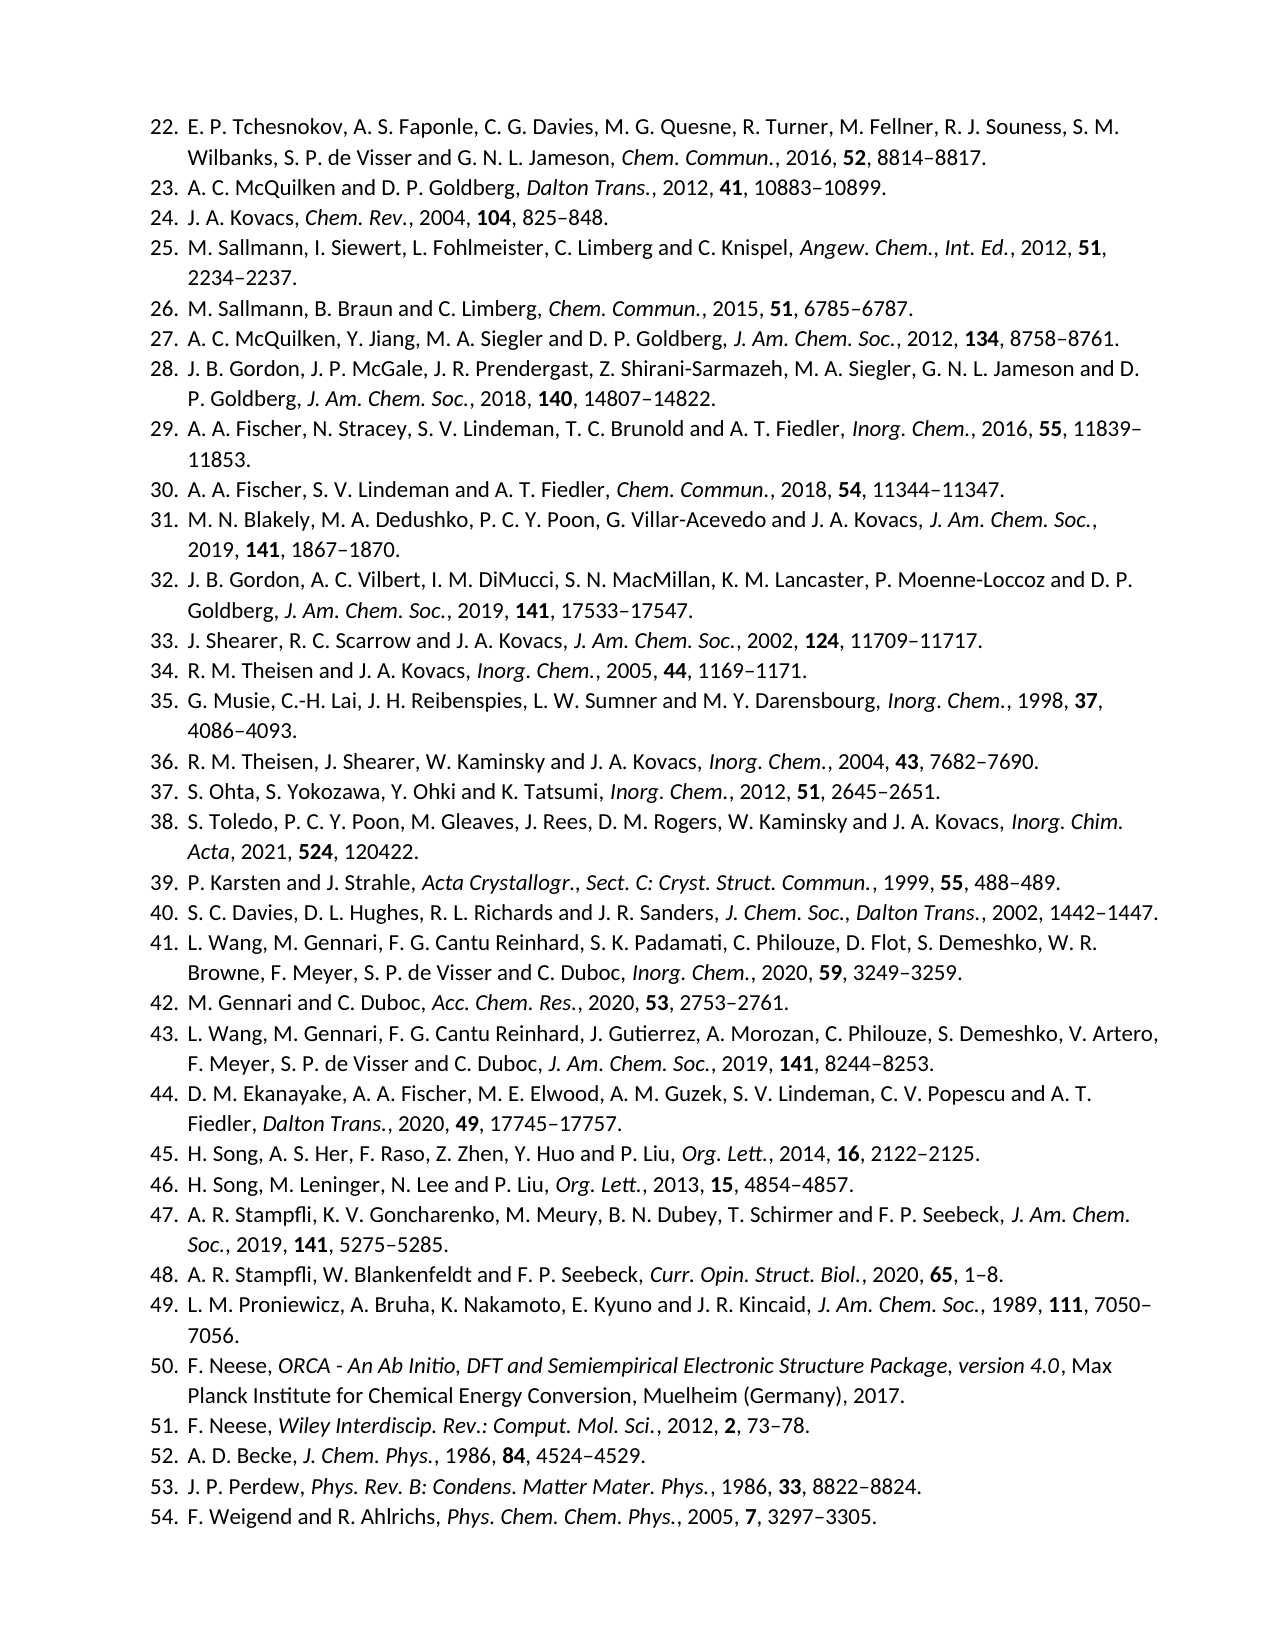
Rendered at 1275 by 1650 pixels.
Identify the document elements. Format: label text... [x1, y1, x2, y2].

list A. D. Becke, J. Chem. Phys., 1986, 84, 4524–4529. [150, 1442, 1162, 1470]
list A. C. McQuilken, Y. Jiang, M. A. Siegler and D. P. Goldberg, J. Am. Chem. Soc., 2012, 134, 8758–8761. [150, 324, 1162, 352]
list F. Weigend and R. Ahlrichs, Phys. Chem. Chem. Phys., 2005, 7, 3297–3305. [150, 1502, 1162, 1530]
list A. R. Stampfli, W. Blankenfeldt and F. P. Seebeck, Curr. Opin. Struct. Biol., 2020, 65, 1–8. [150, 1260, 1162, 1288]
list A. A. Fischer, N. Stracey, S. V. Lindeman, T. C. Brunold and A. T. Fiedler, Inorg. Chem., 2016, 55, 11839–11853. [150, 414, 1162, 473]
list J. B. Gordon, J. P. McGale, J. R. Prendergast, Z. Shirani-Sarmazeh, M. A. Siegler, G. N. L. Jameson and D. P. Goldberg, J. Am. Chem. Soc., 2018, 140, 14807–14822. [150, 354, 1162, 412]
list A. R. Stampfli, K. V. Goncharenko, M. Meury, B. N. Dubey, T. Schirmer and F. P. Seebeck, J. Am. Chem. Soc., 2019, 141, 5275–5285. [150, 1200, 1162, 1258]
list F. Neese, ORCA - An Ab Initio, DFT and Semiempirical Electronic Structure Package, version 4.0, Max Planck Institute for Chemical Energy Conversion, Muelheim (Germany), 2017. [150, 1351, 1162, 1409]
list G. Musie, C.-H. Lai, J. H. Reibenspies, L. W. Sumner and M. Y. Darensbourg, Inorg. Chem., 1998, 37, 4086–4093. [150, 686, 1162, 745]
list L. M. Proniewicz, A. Bruha, K. Nakamoto, E. Kyuno and J. R. Kincaid, J. Am. Chem. Soc., 1989, 111, 7050–7056. [150, 1291, 1162, 1349]
list J. Shearer, R. C. Scarrow and J. A. Kovacs, J. Am. Chem. Soc., 2002, 124, 11709–11717. [150, 626, 1162, 654]
list R. M. Theisen, J. Shearer, W. Kaminsky and J. A. Kovacs, Inorg. Chem., 2004, 43, 7682–7690. [150, 747, 1162, 775]
list M. Gennari and C. Duboc, Acc. Chem. Res., 2020, 53, 2753–2761. [150, 988, 1162, 1017]
list L. Wang, M. Gennari, F. G. Cantu Reinhard, J. Gutierrez, A. Morozan, C. Philouze, S. Demeshko, V. Artero, F. Meyer, S. P. de Visser and C. Duboc, J. Am. Chem. Soc., 2019, 141, 8244–8253. [150, 1019, 1162, 1077]
list F. Neese, Wiley Interdiscip. Rev.: Comput. Mol. Sci., 2012, 2, 73–78. [150, 1411, 1162, 1439]
list M. Sallmann, I. Siewert, L. Fohlmeister, C. Limberg and C. Knispel, Angew. Chem., Int. Ed., 2012, 51, 2234–2237. [150, 233, 1162, 292]
list H. Song, A. S. Her, F. Raso, Z. Zhen, Y. Huo and P. Liu, Org. Lett., 2014, 16, 2122–2125. [150, 1139, 1162, 1168]
list A. C. McQuilken and D. P. Goldberg, Dalton Trans., 2012, 41, 10883–10899. [150, 173, 1162, 201]
list P. Karsten and J. Strahle, Acta Crystallogr., Sect. C: Cryst. Struct. Commun., 1999, 55, 488–489. [150, 868, 1162, 896]
list S. Ohta, S. Yokozawa, Y. Ohki and K. Tatsumi, Inorg. Chem., 2012, 51, 2645–2651. [150, 777, 1162, 805]
list H. Song, M. Leninger, N. Lee and P. Liu, Org. Lett., 2013, 15, 4854–4857. [150, 1170, 1162, 1198]
list M. N. Blakely, M. A. Dedushko, P. C. Y. Poon, G. Villar-Acevedo and J. A. Kovacs, J. Am. Chem. Soc., 2019, 141, 1867–1870. [150, 505, 1162, 563]
list J. P. Perdew, Phys. Rev. B: Condens. Matter Mater. Phys., 1986, 33, 8822–8824. [150, 1472, 1162, 1500]
list E. P. Tchesnokov, A. S. Faponle, C. G. Davies, M. G. Quesne, R. Turner, M. Fellner, R. J. Souness, S. M. Wilbanks, S. P. de Visser and G. N. L. Jameson, Chem. Commun., 2016, 52, 8814–8817. [150, 112, 1162, 171]
list S. Toledo, P. C. Y. Poon, M. Gleaves, J. Rees, D. M. Rogers, W. Kaminsky and J. A. Kovacs, Inorg. Chim. Acta, 2021, 524, 120422. [150, 807, 1162, 866]
list A. A. Fischer, S. V. Lindeman and A. T. Fiedler, Chem. Commun., 2018, 54, 11344–11347. [150, 475, 1162, 503]
list R. M. Theisen and J. A. Kovacs, Inorg. Chem., 2005, 44, 1169–1171. [150, 656, 1162, 684]
list M. Sallmann, B. Braun and C. Limberg, Chem. Commun., 2015, 51, 6785–6787. [150, 294, 1162, 322]
list L. Wang, M. Gennari, F. G. Cantu Reinhard, S. K. Padamati, C. Philouze, D. Flot, S. Demeshko, W. R. Browne, F. Meyer, S. P. de Visser and C. Duboc, Inorg. Chem., 2020, 59, 3249–3259. [150, 928, 1162, 986]
list J. A. Kovacs, Chem. Rev., 2004, 104, 825–848. [150, 203, 1162, 231]
list S. C. Davies, D. L. Hughes, R. L. Richards and J. R. Sanders, J. Chem. Soc., Dalton Trans., 2002, 1442–1447. [150, 898, 1162, 926]
list J. B. Gordon, A. C. Vilbert, I. M. DiMucci, S. N. MacMillan, K. M. Lancaster, P. Moenne-Loccoz and D. P. Goldberg, J. Am. Chem. Soc., 2019, 141, 17533–17547. [150, 566, 1162, 624]
list D. M. Ekanayake, A. A. Fischer, M. E. Elwood, A. M. Guzek, S. V. Lindeman, C. V. Popescu and A. T. Fiedler, Dalton Trans., 2020, 49, 17745–17757. [150, 1079, 1162, 1137]
